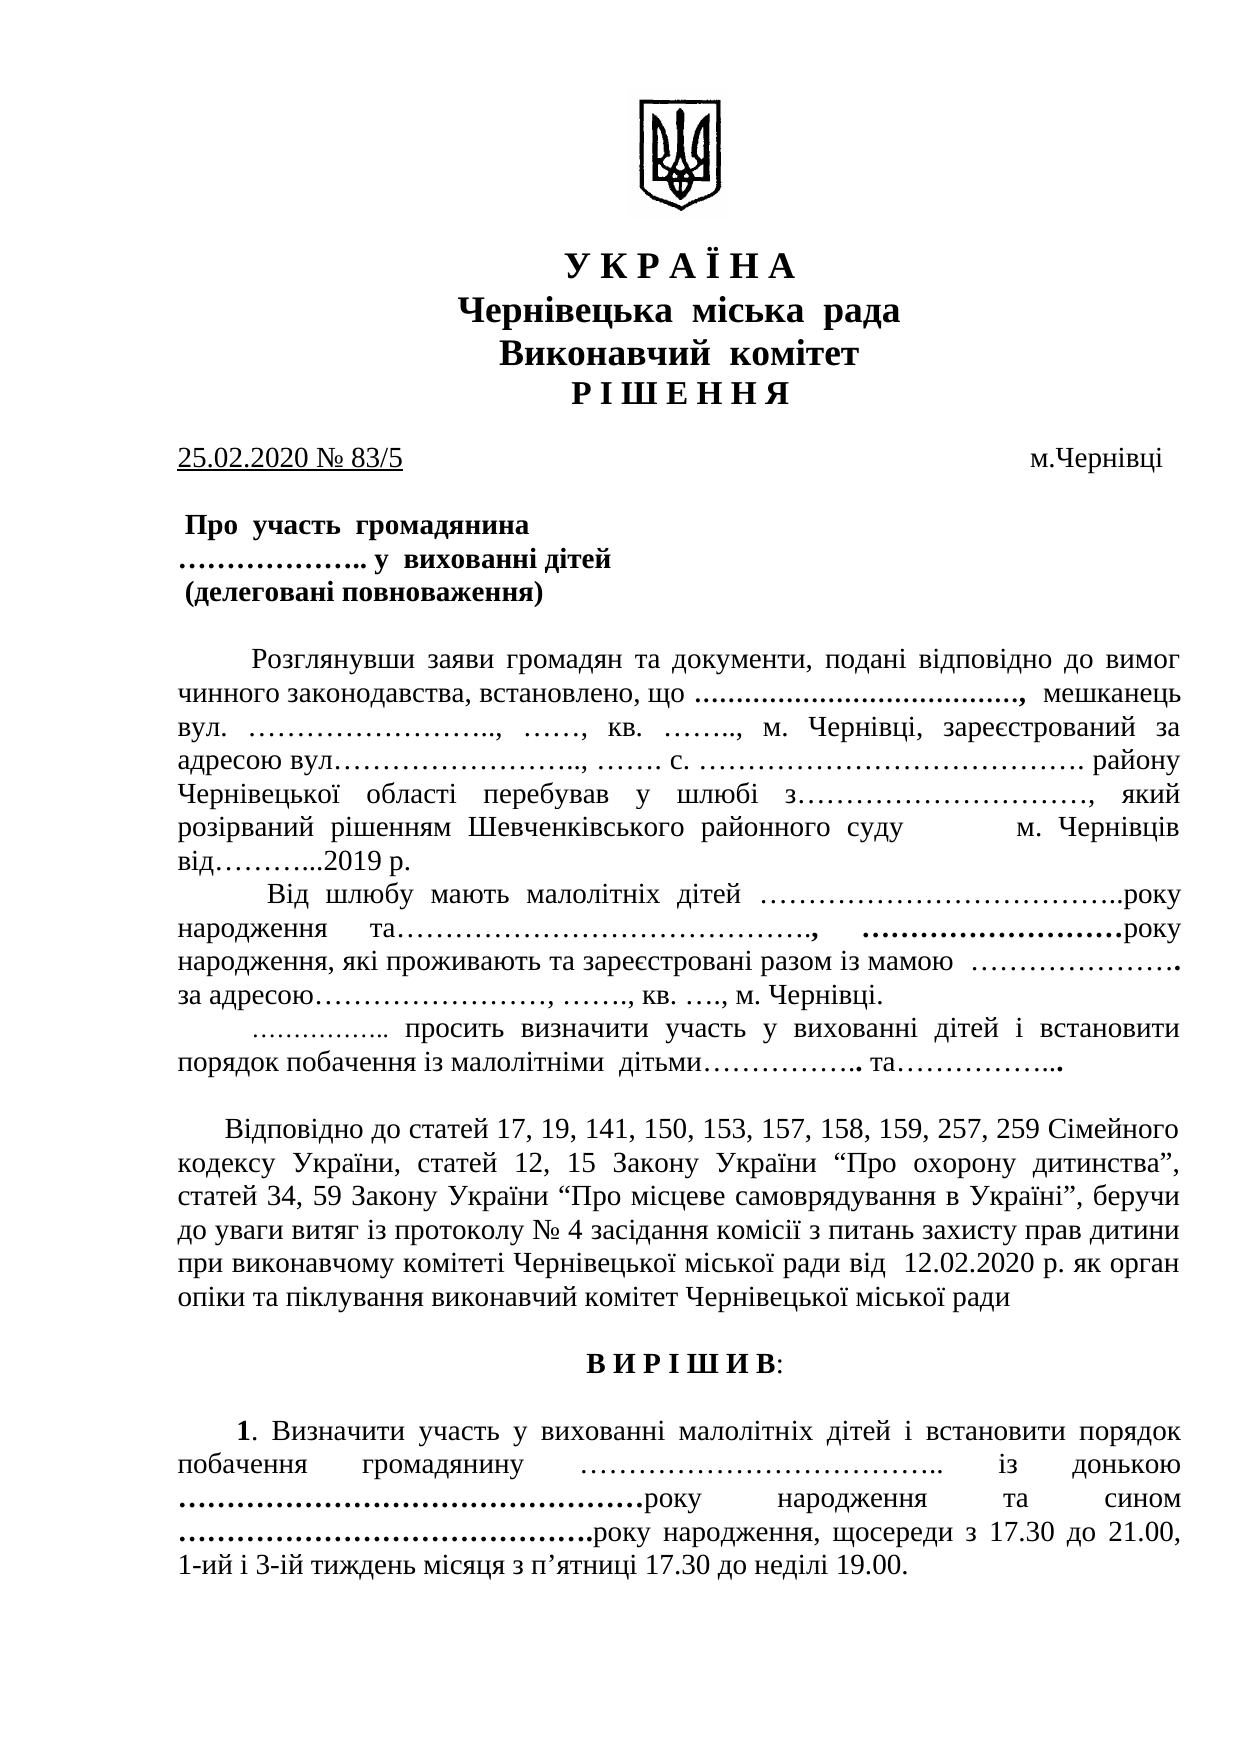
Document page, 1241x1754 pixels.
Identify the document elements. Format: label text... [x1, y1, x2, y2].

text Від шлюбу мають малолітніх дітей ………………………………..року народження та……………………………………., ………………………року народження, які проживають та зареєстровані разом із мамою …………………. за адресою……………………, ……., кв. …., м. Чернівці. [177, 876, 1181, 1011]
text В И Р І Ш И В: [236, 1346, 1181, 1379]
text Розглянувши заяви громадян та документи, подані відповідно до вимог чинного законодавства, встановлено, що …………………………………, мешканець вул. …………………….., ……, кв. …….., м. Чернівці, зареєстрований за адресою вул…………………….., ……. с. …………………………………. району Чернівецької області перебував у шлюбі з…………………………, який розірваний рішенням Шевченківського районного суду м. Чернівців від………...2019 р. [177, 642, 1181, 876]
subtitle Чернiвецька мiська рада [177, 287, 1181, 330]
text 1. Визначити участь у вихованні малолітніх дітей і встановити порядок побачення громадянину ……………………………….. із донькою …………………………………………року народження та сином …………………………………….року народження, щосереди з 17.30 до 21.00, 1-ий і 3-ій тиждень місяця з п’ятниці 17.30 до неділі 19.00. [177, 1413, 1181, 1581]
subtitle Про участь громадянина [177, 507, 1181, 541]
text 25.02.2020 № 83/5 м.Чернівці [177, 440, 1181, 474]
text Відповідно до статей 17, 19, 141, 150, 153, 157, 158, 159, 257, 259 Сімейного кодексу України, статей 12, 15 Закону України “Про охорону дитинства”, статей 34, 59 Закону України “Про місцеве самоврядування в Україні”, беручи до уваги витяг із протоколу № 4 засідання комісії з питань захисту прав дитини при виконавчому комітеті Чернівецької міської ради від 12.02.2020 р. як орган опіки та піклування виконавчий комітет Чернівецької міської ради [177, 1111, 1181, 1312]
subtitle Виконавчий комiтет [177, 330, 1181, 373]
subtitle ……………….. у вихованні дітей [177, 541, 1181, 574]
subtitle Р І Ш Е Н Н Я [177, 373, 1181, 412]
text …………….. просить визначити участь у вихованні дітей і встановити порядок побачення із малолітніми дітьми…………….. та……………... [177, 1011, 1181, 1078]
text (делеговані повноваження) [177, 574, 1181, 608]
text У К Р А Ї Н А [177, 244, 1181, 287]
picture [627, 88, 727, 220]
